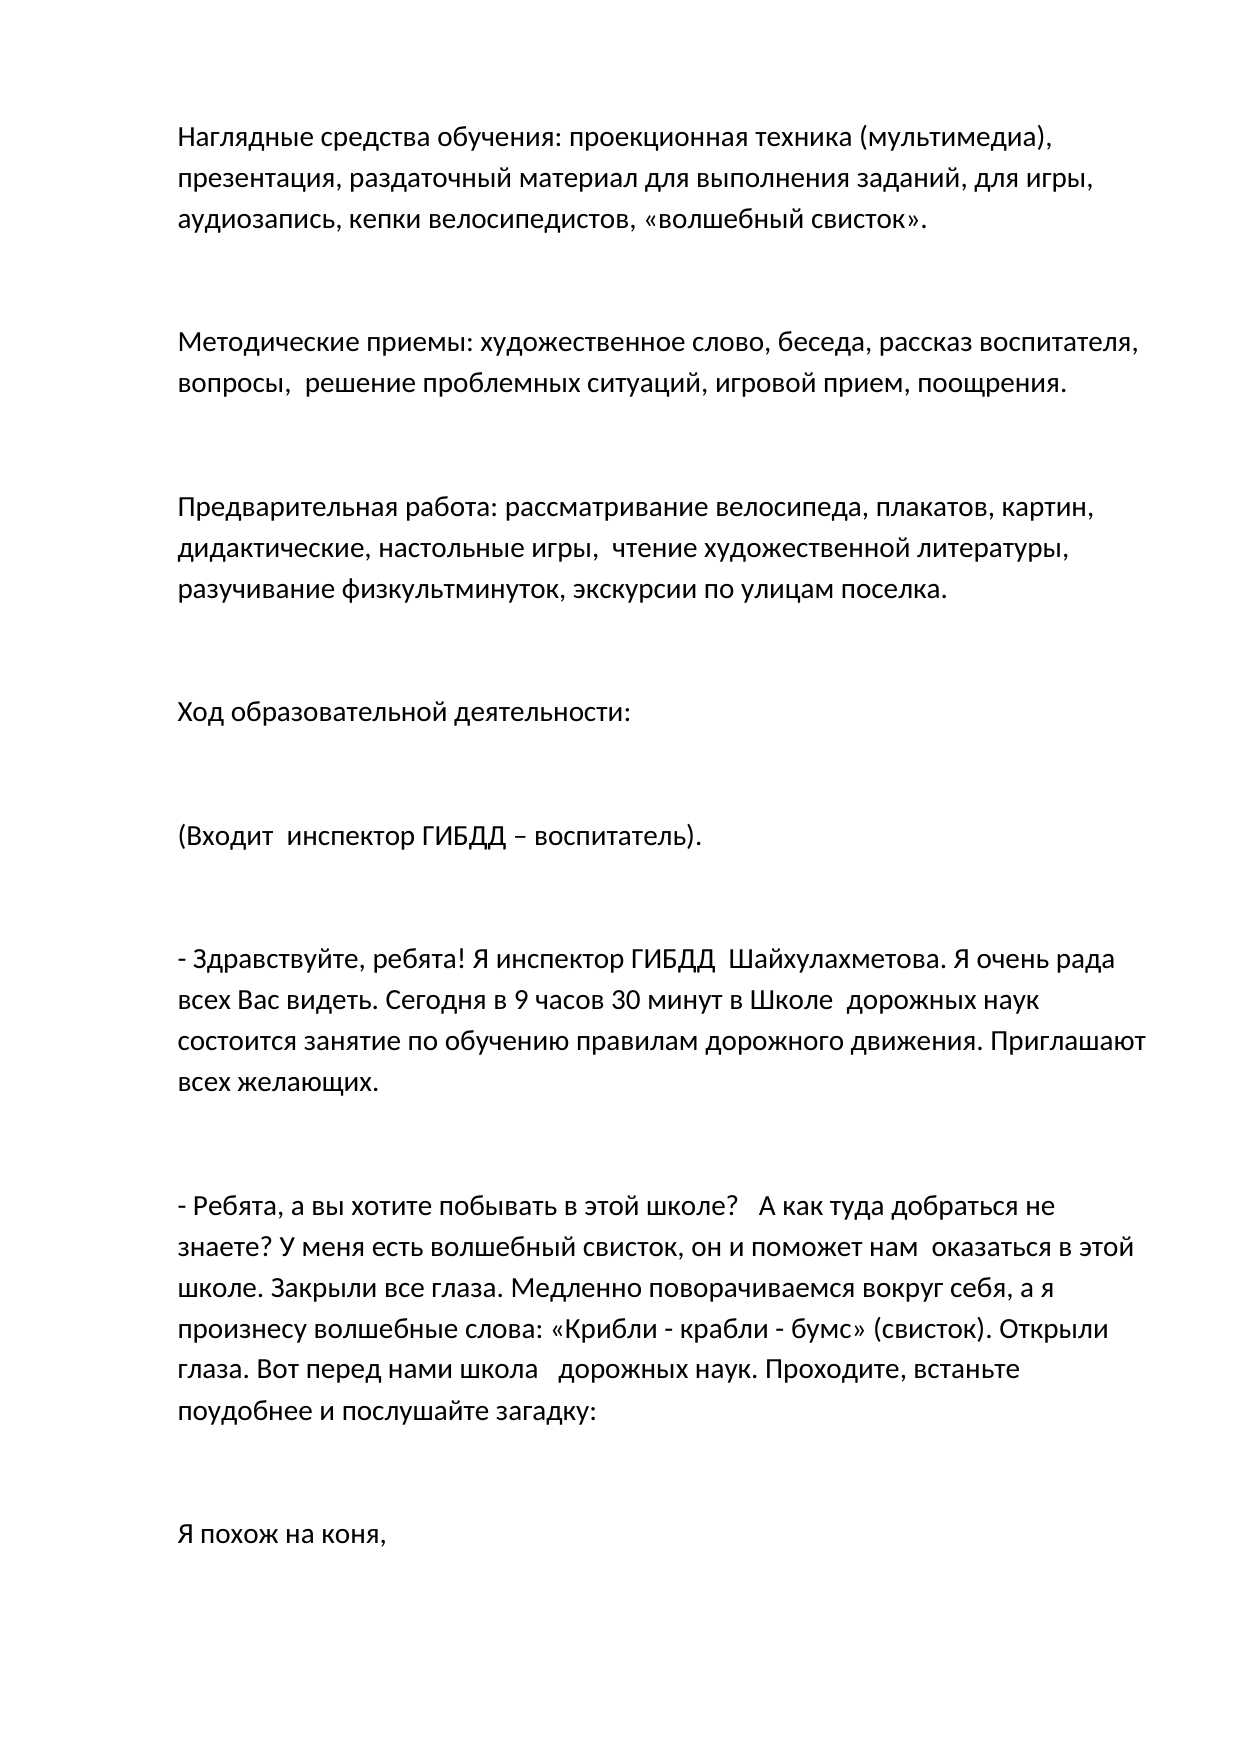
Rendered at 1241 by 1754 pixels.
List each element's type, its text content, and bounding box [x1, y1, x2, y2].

text (Входит инспектор ГИБДД – воспитатель). [177, 817, 1152, 853]
text Методические приемы: художественное слово, беседа, рассказ воспитателя, вопросы, решение проблемных ситуаций, игровой прием, поощрения. [177, 323, 1152, 400]
text Я похож на коня, [177, 1515, 1152, 1551]
text Предварительная работа: рассматривание велосипеда, плакатов, картин, дидактические, настольные игры, чтение художественной литературы, разучивание физкультминуток, экскурсии по улицам поселка. [177, 488, 1152, 606]
text Ход образовательной деятельности: [177, 693, 1152, 729]
text - Ребята, а вы хотите побывать в этой школе? А как туда добраться не знаете? У меня есть волшебный свисток, он и поможет нам оказаться в этой школе. Закрыли все глаза. Медленно поворачиваемся вокруг себя, а я произнесу волшебные слова: «Крибли - крабли - бумс» (свисток). Открыли глаза. Вот перед нами школа дорожных наук. Проходите, встаньте поудобнее и послушайте загадку: [177, 1187, 1152, 1427]
text Наглядные средства обучения: проекционная техника (мультимедиа), презентация, раздаточный материал для выполнения заданий, для игры, аудиозапись, кепки велосипедистов, «волшебный свисток». [177, 118, 1152, 236]
text - Здравствуйте, ребята! Я инспектор ГИБДД Шайхулахметова. Я очень рада всех Вас видеть. Сегодня в 9 часов 30 минут в Школе дорожных наук состоится занятие по обучению правилам дорожного движения. Приглашают всех желающих. [177, 941, 1152, 1099]
